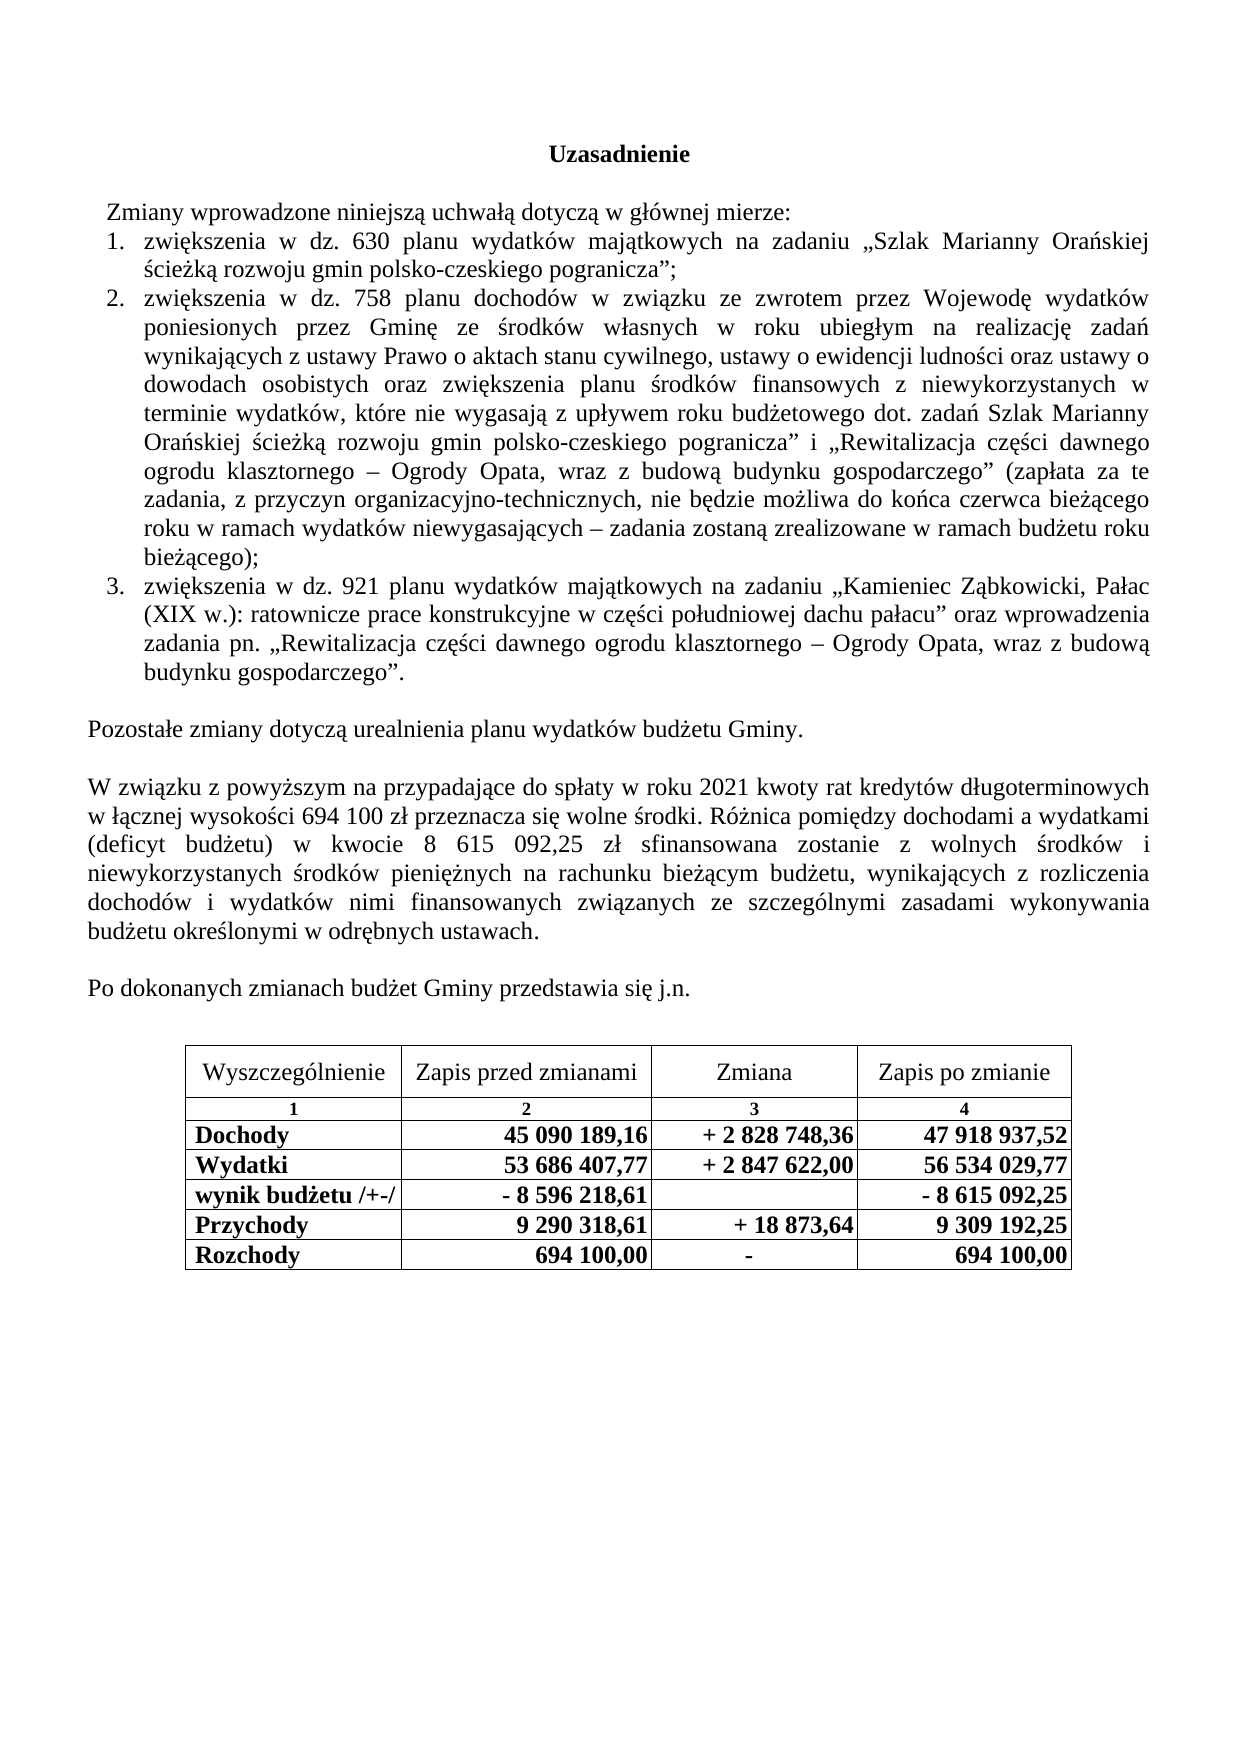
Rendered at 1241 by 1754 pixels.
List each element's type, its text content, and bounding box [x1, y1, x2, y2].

table_header Zapis przed zmianami [402, 1046, 651, 1097]
table_cell 45 090 189,16 [402, 1121, 651, 1149]
table_cell 4 [858, 1098, 1071, 1119]
table_cell 694 100,00 [858, 1240, 1071, 1268]
table_header Zapis po zmianie [858, 1046, 1071, 1097]
text Zmiany wprowadzone niniejszą uchwałą dotyczą w głównej mierze: [106, 197, 1151, 226]
table_cell Rozchody [186, 1240, 401, 1268]
table_cell 3 [652, 1098, 857, 1119]
table_cell Wydatki [186, 1150, 401, 1179]
list zwiększenia w dz. 921 planu wydatków majątkowych na zadaniu „Kamieniec Ząbkowicki, Pałac (XIX w.): ratownicze prace konstrukcyjne w części południowej dachu pałacu” oraz wprowadzenia zadania pn. „Rewitalizacja części dawnego ogrodu klasztornego – Ogrody Opata, wraz z budową budynku gospodarczego”. [106, 571, 1151, 686]
table_cell wynik budżetu /+-/ [186, 1180, 401, 1209]
table_cell + 18 873,64 [652, 1210, 857, 1239]
text W związku z powyższym na przypadające do spłaty w roku 2021 kwoty rat kredytów długoterminowych w łącznej wysokości 694 100 zł przeznacza się wolne środki. Różnica pomiędzy dochodami a wydatkami (deficyt budżetu) w kwocie 8 615 092,25 zł sfinansowana zostanie z wolnych środków i niewykorzystanych środków pieniężnych na rachunku bieżącym budżetu, wynikających z rozliczenia dochodów i wydatków nimi finansowanych związanych ze szczególnymi zasadami wykonywania budżetu określonymi w odrębnych ustawach. [87, 772, 1151, 944]
table_cell Przychody [186, 1210, 401, 1239]
table_cell 47 918 937,52 [858, 1121, 1071, 1149]
text Po dokonanych zmianach budżet Gminy przedstawia się j.n. [87, 973, 1151, 1002]
table_cell - [652, 1240, 857, 1268]
list zwiększenia w dz. 630 planu wydatków majątkowych na zadaniu „Szlak Marianny Orańskiej ścieżką rozwoju gmin polsko-czeskiego pogranicza”; [106, 226, 1151, 283]
table_cell [652, 1180, 857, 1209]
text Uzasadnienie [87, 139, 1151, 168]
table_cell 9 309 192,25 [858, 1210, 1071, 1239]
table_header Zmiana [652, 1046, 857, 1097]
table_cell 2 [402, 1098, 651, 1119]
table_cell 56 534 029,77 [858, 1150, 1071, 1179]
table_cell + 2 847 622,00 [652, 1150, 857, 1179]
table_cell 694 100,00 [402, 1240, 651, 1268]
table_cell + 2 828 748,36 [652, 1121, 857, 1149]
list zwiększenia w dz. 758 planu dochodów w związku ze zwrotem przez Wojewodę wydatków poniesionych przez Gminę ze środków własnych w roku ubiegłym na realizację zadań wynikających z ustawy Prawo o aktach stanu cywilnego, ustawy o ewidencji ludności oraz ustawy o dowodach osobistych oraz zwiększenia planu środków finansowych z niewykorzystanych w terminie wydatków, które nie wygasają z upływem roku budżetowego dot. zadań Szlak Marianny Orańskiej ścieżką rozwoju gmin polsko-czeskiego pogranicza” i „Rewitalizacja części dawnego ogrodu klasztornego – Ogrody Opata, wraz z budową budynku gospodarczego” (zapłata za te zadania, z przyczyn organizacyjno-technicznych, nie będzie możliwa do końca czerwca bieżącego roku w ramach wydatków niewygasających – zadania zostaną zrealizowane w ramach budżetu roku bieżącego); [106, 283, 1151, 571]
table_cell 53 686 407,77 [402, 1150, 651, 1179]
table_cell 9 290 318,61 [402, 1210, 651, 1239]
table_cell - 8 596 218,61 [402, 1180, 651, 1209]
text Pozostałe zmiany dotyczą urealnienia planu wydatków budżetu Gminy. [87, 714, 1151, 743]
table_cell - 8 615 092,25 [858, 1180, 1071, 1209]
table_cell Dochody [186, 1121, 401, 1149]
table_cell 1 [186, 1098, 401, 1119]
table_header Wyszczególnienie [186, 1046, 401, 1097]
